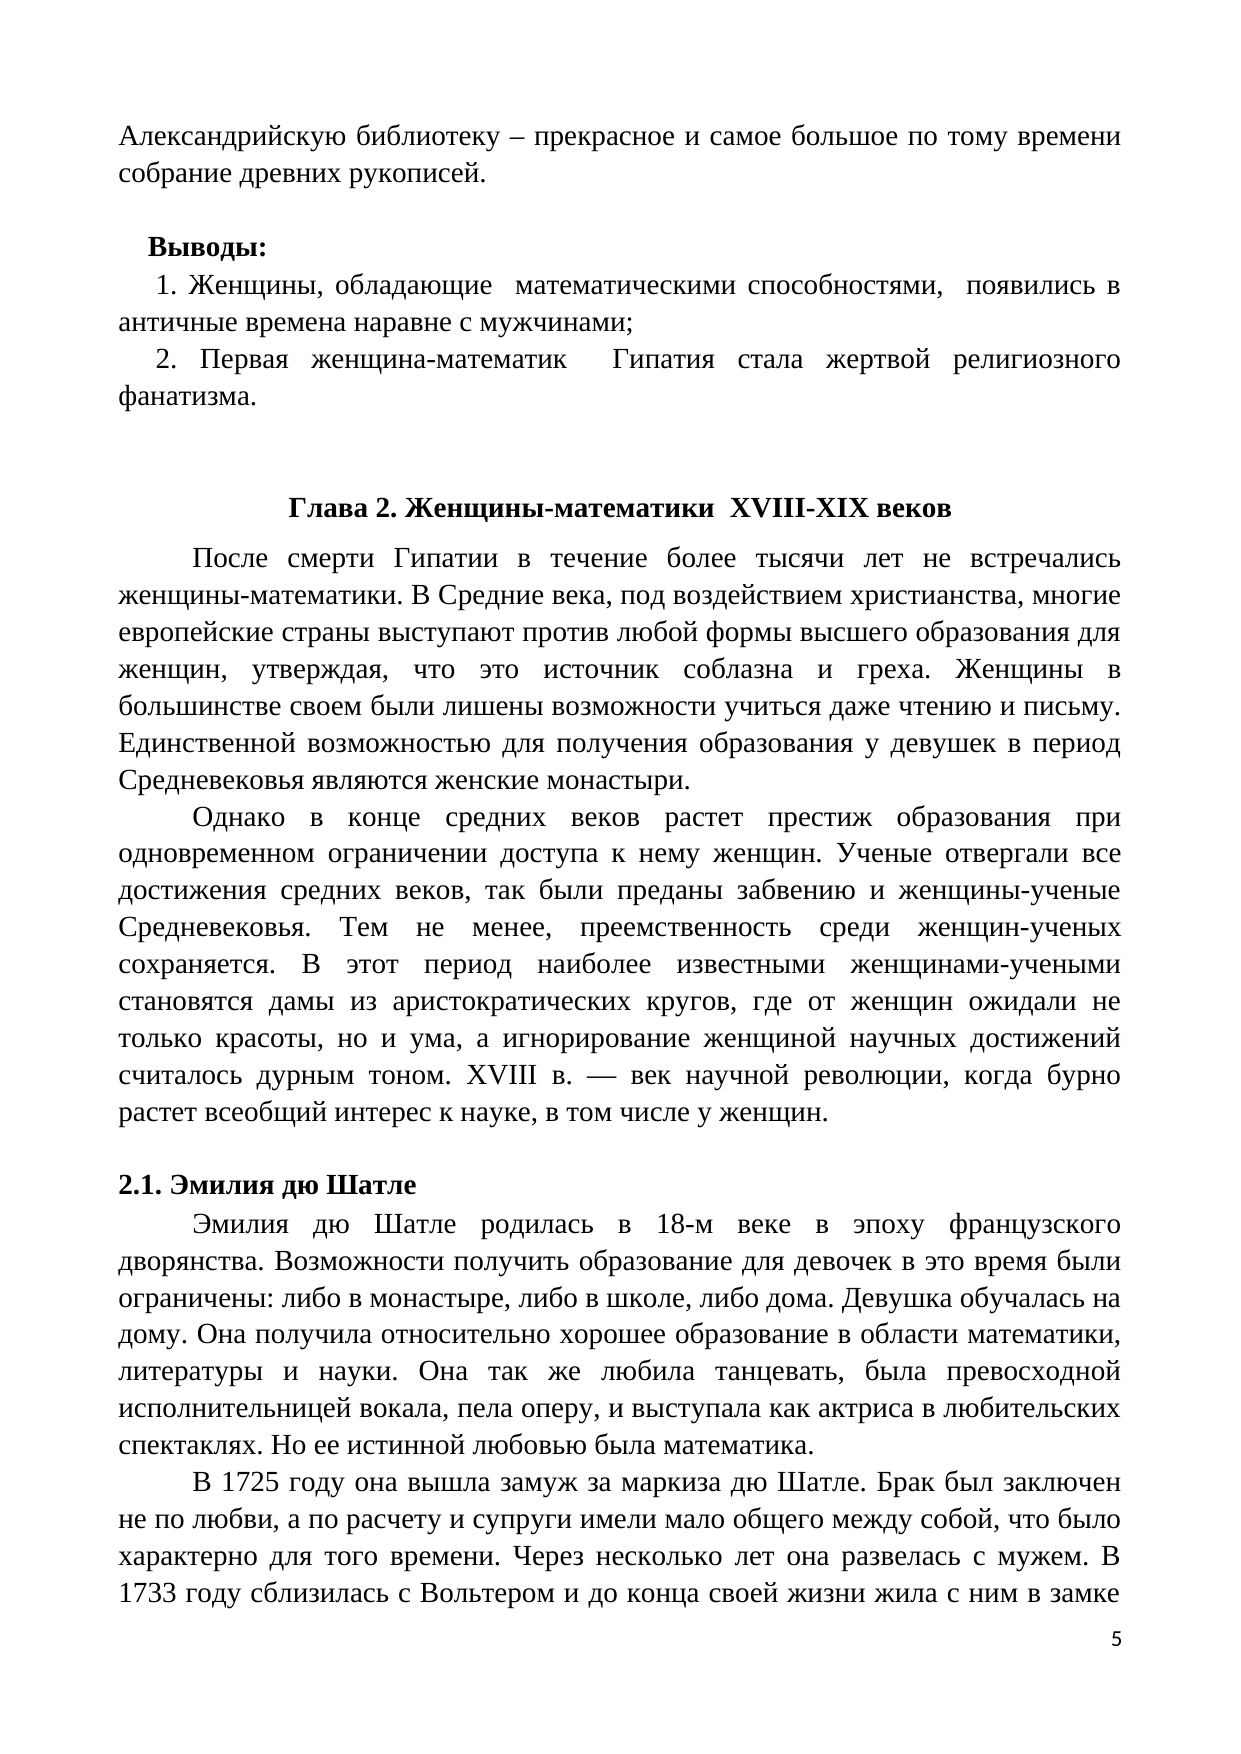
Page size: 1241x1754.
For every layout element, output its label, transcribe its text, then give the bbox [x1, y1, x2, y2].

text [118, 118, 1122, 188]
text Выводы: [118, 229, 1122, 262]
text После смерти Гипатии в течение более тысячи лет не встречались женщины-математики. В Средние века, под воздействием христианства, многие европейские страны выступают против любой формы высшего образования для женщин, утверждая, что это источник соблазна и греха. Женщины в большинстве своем были лишены возможности учиться даже чтению и письму. Единственной возможностью для получения образования у девушек в период Средневековья являются женские монастыри. [118, 541, 1122, 795]
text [118, 1464, 1122, 1608]
text 2. Первая женщина-математик Гипатия стала жертвой религиозного фанатизма. [118, 341, 1122, 411]
text 2.1. Эмилия дю Шатле [118, 1167, 1122, 1201]
text Эмилия дю Шатле родилась в 18-м веке в эпоху французского дворянства. Возможности получить образование для девочек в это время были ограничены: либо в монастыре, либо в школе, либо дома. Девушка обучалась на дому. Она получила относительно хорошее образование в области математики, литературы и науки. Она так же любила танцевать, была превосходной исполнительницей вокала, пела оперу, и выступала как актриса в любительских спектаклях. Но ее истинной любовью была математика. [118, 1206, 1122, 1461]
text Однако в конце средних веков растет престиж образования при одновременном ограничении доступа к нему женщин. Ученые отвергали все достижения средних веков, так были преданы забвению и женщины-ученые Средневековья. Тем не менее, преемственность среди женщин-ученых сохраняется. В этот период наиболее известными женщинами-учеными становятся дамы из аристократических кругов, где от женщин ожидали не только красоты, но и ума, а игнорирование женщиной научных достижений считалось дурным тоном. XVIII в. — век научной революции, когда бурно растет всеобщий интерес к науке, в том числе у женщин. [118, 799, 1122, 1127]
text 1. Женщины, обладающие математическими способностями, появились в античные времена наравне с мужчинами; [118, 267, 1122, 338]
text Глава 2. Женщины-математики XVIII-XIX веков [118, 490, 1122, 524]
